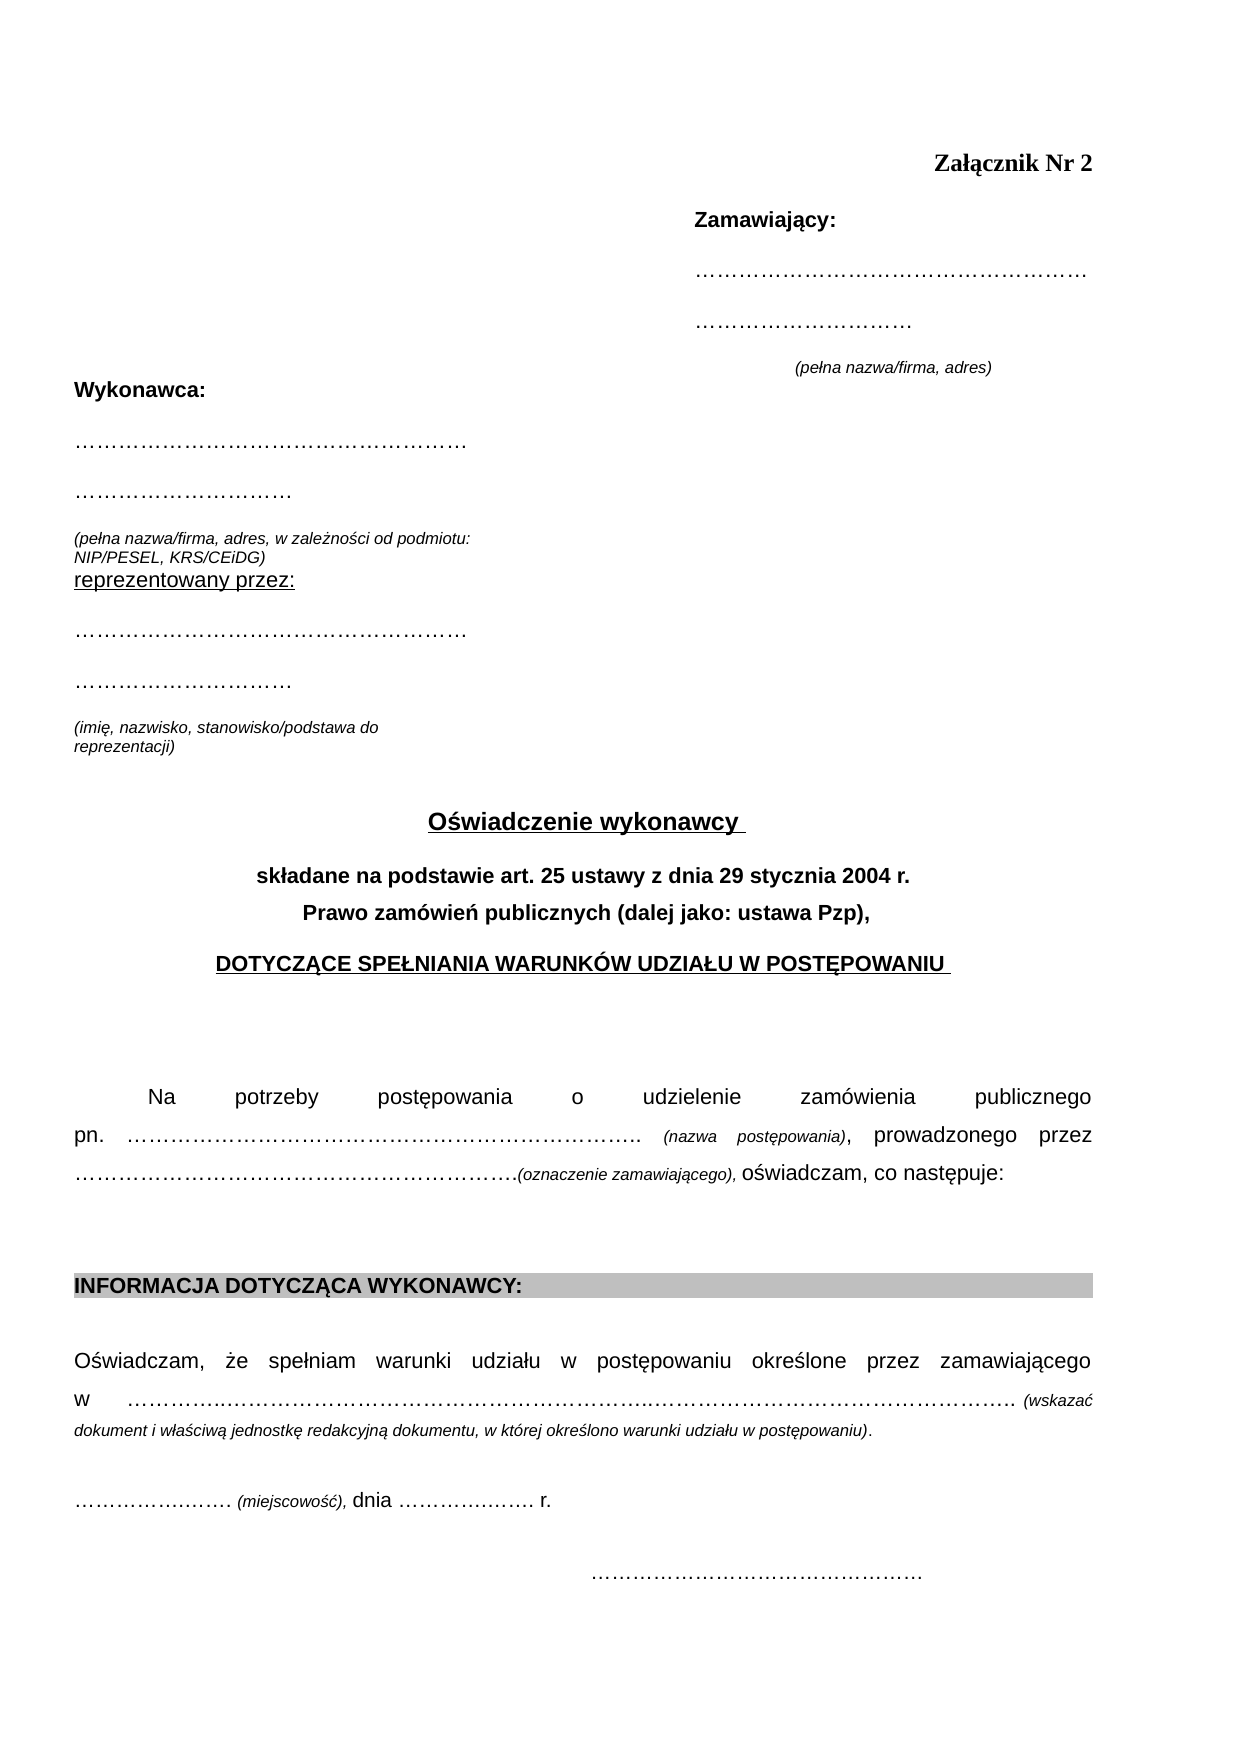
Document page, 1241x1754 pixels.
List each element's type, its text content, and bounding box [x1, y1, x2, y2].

text ………………………………………………………………………… [74, 428, 472, 503]
text (pełna nazwa/firma, adres, w zależności od podmiotu: NIP/PESEL, KRS/CEiDG) [74, 528, 472, 567]
text ………………………………………………………………………… [694, 257, 1093, 333]
text Prawo zamówień publicznych (dalej jako: ustawa Pzp), [74, 900, 1093, 926]
text (imię, nazwisko, stanowisko/podstawa do reprezentacji) [74, 718, 472, 756]
text reprezentowany przez: [74, 567, 1093, 592]
text Oświadczenie wykonawcy [74, 807, 1093, 836]
text Na potrzeby postępowania o udzielenie zamówienia publicznego pn. …………………………………………………………….. (nazwa postępowania), prowadzonego przez …………………………………………………….(oznaczenie zamawiającego), oświadczam, co następuje: [74, 1084, 1093, 1184]
text Wykonawca: [74, 377, 1093, 402]
text (pełna nazwa/firma, adres) [694, 358, 1093, 377]
text INFORMACJA DOTYCZĄCA WYKONAWCY: [74, 1273, 1093, 1298]
text składane na podstawie art. 25 ustawy z dnia 29 stycznia 2004 r. [74, 862, 1093, 888]
text Załącznik Nr 2 [74, 148, 1093, 176]
text Oświadczam, że spełniam warunki udziału w postępowaniu określone przez zamawiającego w …………..…………………………………………………..………………………………………….. (wskazać dokument i właściwą jednostkę redakcyjną dokumentu, w której określono warunki udziału w postępowaniu). [74, 1348, 1093, 1440]
text ………………………………………………………………………… [74, 617, 472, 693]
text ………………………………………… [74, 1559, 1093, 1583]
text …………….……. (miejscowość), dnia ………….……. r. [74, 1488, 1093, 1512]
text Zamawiający: [620, 207, 1093, 232]
text DOTYCZĄCE SPEŁNIANIA WARUNKÓW UDZIAŁU W POSTĘPOWANIU [74, 951, 1093, 1019]
